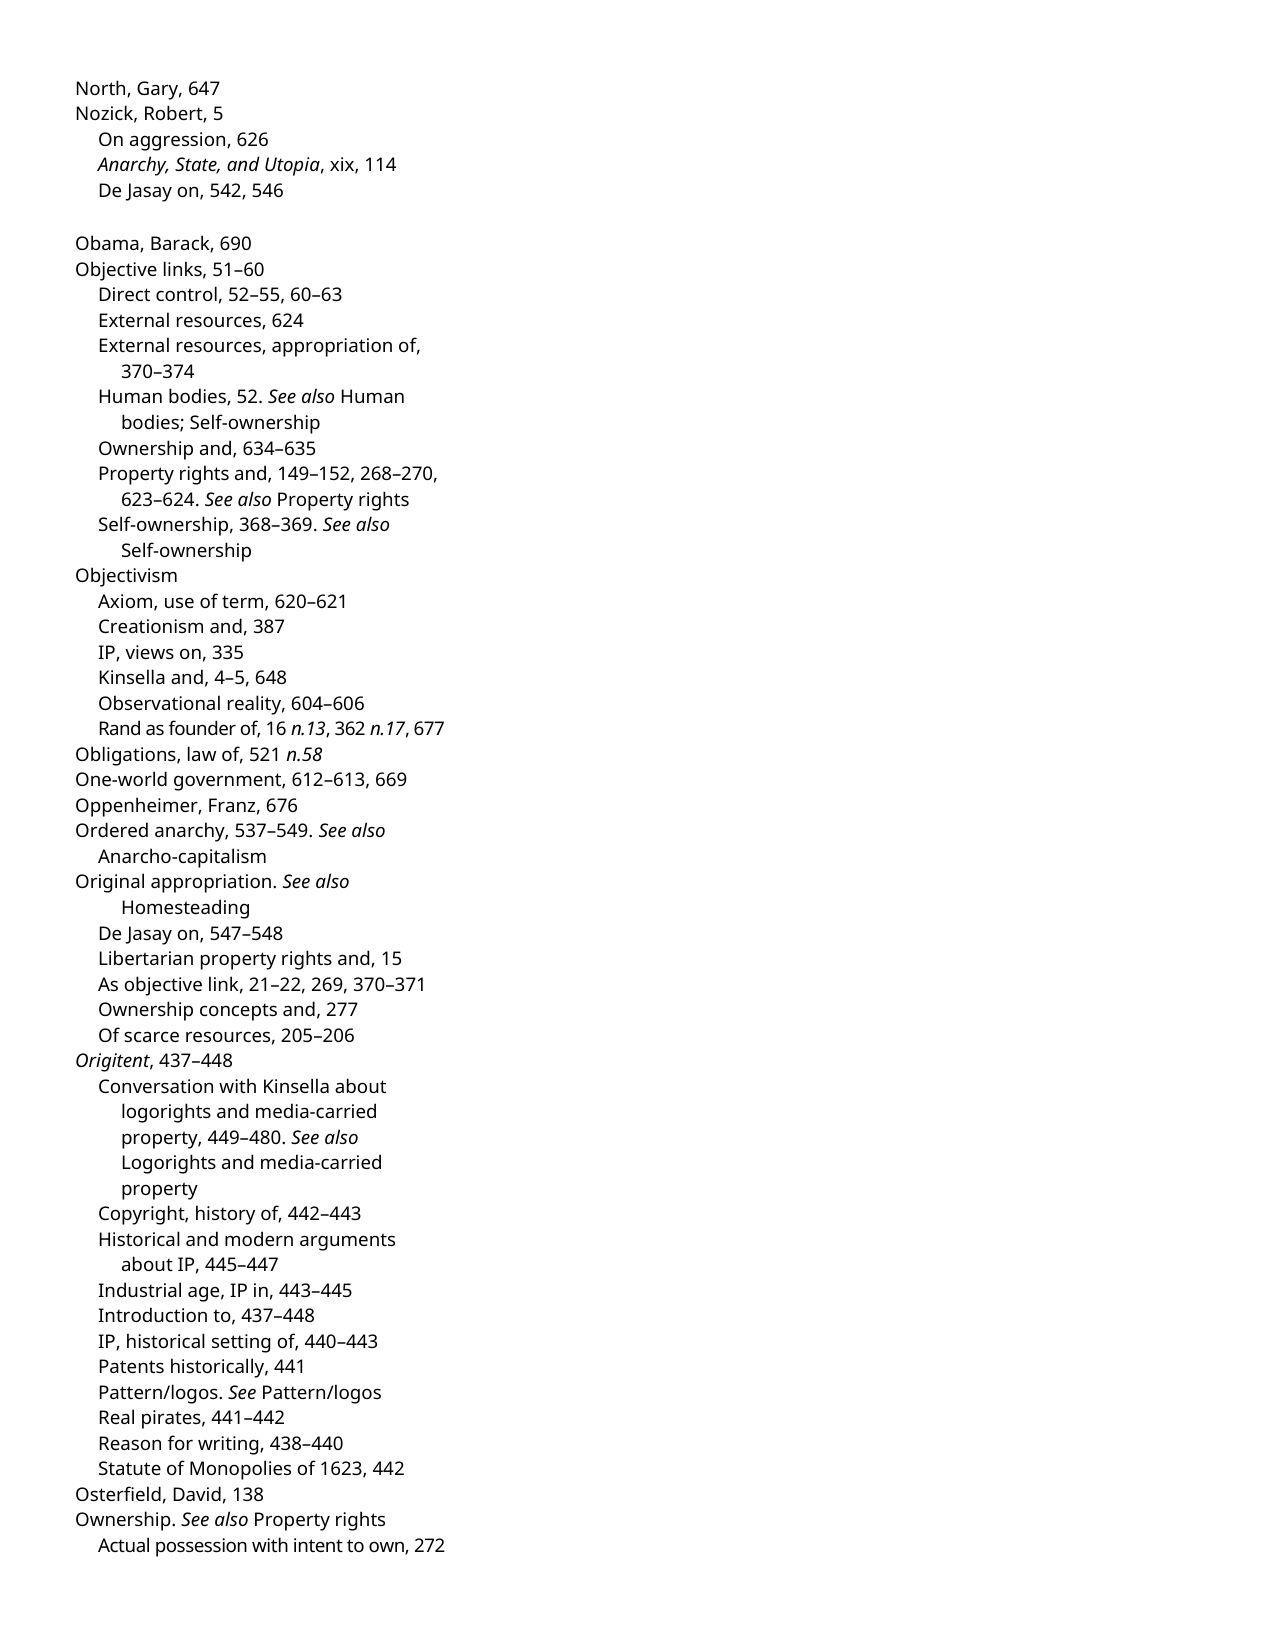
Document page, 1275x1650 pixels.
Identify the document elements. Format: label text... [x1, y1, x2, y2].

text Copyright, history of, 442–443 [75, 1201, 1200, 1226]
text De Jasay on, 542, 546 [75, 177, 1200, 203]
text Ownership. See also Property rights [75, 1507, 1200, 1532]
text Ordered anarchy, 537–549. See also Anarcho-capitalism [75, 818, 1200, 869]
text External resources, 624 [75, 307, 1200, 333]
text Ownership and, 634–635 [75, 435, 1200, 460]
text Obligations, law of, 521 n.58 [75, 741, 1200, 767]
text Ownership concepts and, 277 [75, 996, 1200, 1022]
text North, Gary, 647 [75, 75, 1200, 101]
text Libertarian property rights and, 15 [75, 945, 1200, 971]
text IP, views on, 335 [75, 639, 1200, 664]
text As objective link, 21–22, 269, 370–371 [75, 971, 1200, 996]
text Nozick, Robert, 5 [75, 101, 1200, 126]
text Industrial age, IP in, 443–445 [75, 1277, 1200, 1303]
text Actual possession with intent to own, 272 [75, 1532, 1200, 1558]
text Reason for writing, 438–440 [75, 1430, 1200, 1456]
text One-world government, 612–613, 669 [75, 767, 1200, 792]
text IP, historical setting of, 440–443 [75, 1328, 1200, 1354]
text Historical and modern arguments about IP, 445–447 [75, 1226, 1200, 1277]
text Property rights and, 149–152, 268–270, 623–624. See also Property rights [75, 460, 1200, 511]
text Conversation with Kinsella about logorights and media-carried property, 449–480. See also Logorights and media-carried property [75, 1073, 1200, 1201]
text Osterfield, David, 138 [75, 1481, 1200, 1507]
text Original appropriation. See also Homesteading [75, 869, 1200, 920]
text Direct control, 52–55, 60–63 [75, 282, 1200, 307]
text Pattern/logos. See Pattern/logos [75, 1379, 1200, 1405]
text Human bodies, 52. See also Human bodies; Self-ownership [75, 384, 1200, 435]
text Creationism and, 387 [75, 613, 1200, 639]
text Introduction to, 437–448 [75, 1303, 1200, 1328]
text De Jasay on, 547–548 [75, 920, 1200, 945]
text Oppenheimer, Franz, 676 [75, 792, 1200, 818]
text External resources, appropriation of, 370–374 [75, 333, 1200, 384]
text On aggression, 626 [75, 126, 1200, 152]
text Kinsella and, 4–5, 648 [75, 664, 1200, 690]
text Self-ownership, 368–369. See also Self-ownership [75, 511, 1200, 562]
text Rand as founder of, 16 n.13, 362 n.17, 677 [75, 716, 1200, 741]
text Patents historically, 441 [75, 1354, 1200, 1379]
text Real pirates, 441–442 [75, 1405, 1200, 1430]
text Statute of Monopolies of 1623, 442 [75, 1456, 1200, 1481]
text Axiom, use of term, 620–621 [75, 588, 1200, 613]
text Objectivism [75, 562, 1200, 588]
text Objective links, 51–60 [75, 256, 1200, 282]
text Observational reality, 604–606 [75, 690, 1200, 716]
text Origitent, 437–448 [75, 1047, 1200, 1073]
text Anarchy, State, and Utopia, xix, 114 [75, 152, 1200, 177]
text Of scarce resources, 205–206 [75, 1022, 1200, 1047]
text Obama, Barack, 690 [75, 231, 1200, 256]
